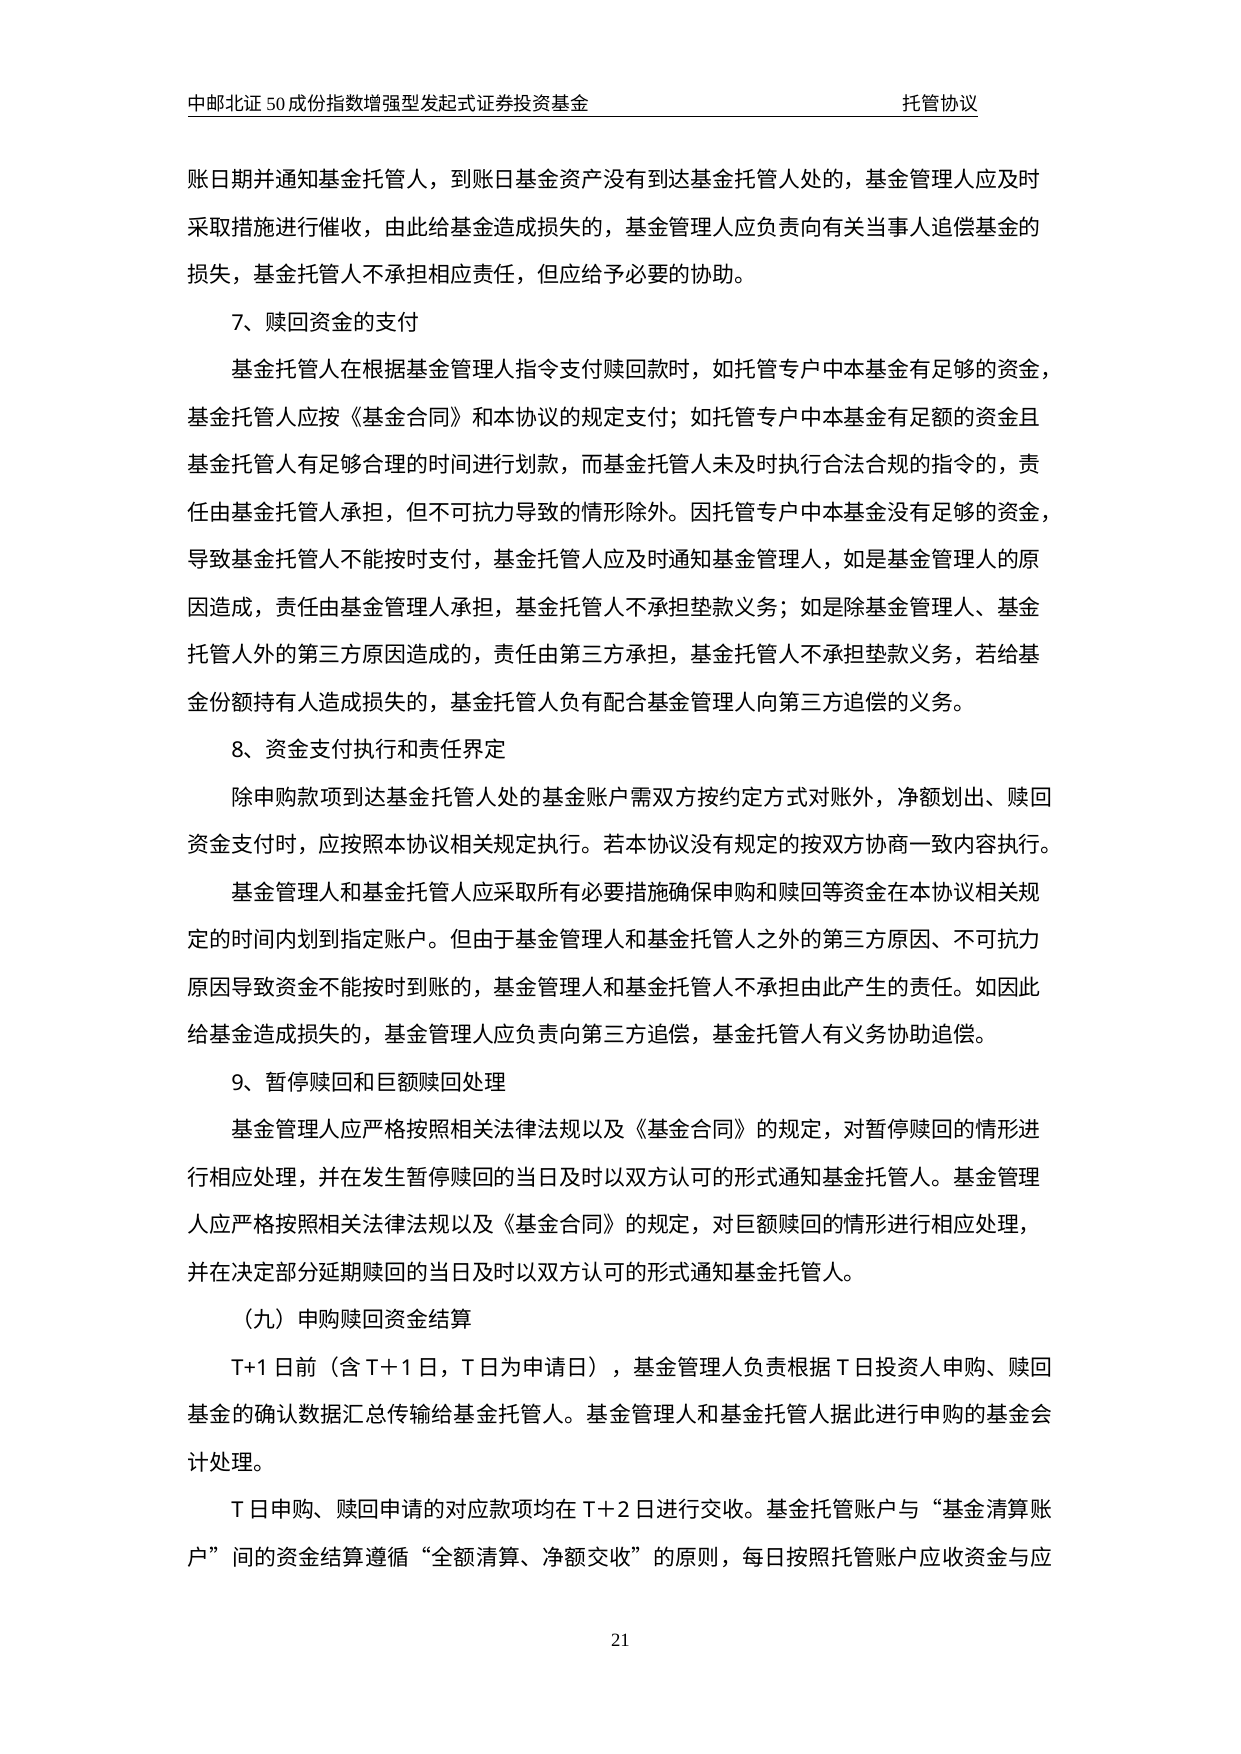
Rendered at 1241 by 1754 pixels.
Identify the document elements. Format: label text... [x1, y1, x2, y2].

text 7、赎回资金的支付 [187, 304, 1053, 336]
text 基金管理人和基金托管人应采取所有必要措施确保申购和赎回等资金在本协议相关规定的时间内划到指定账户。但由于基金管理人和基金托管人之外的第三方原因、不可抗力原因导致资金不能按时到账的，基金管理人和基金托管人不承担由此产生的责任。如因此给基金造成损失的，基金管理人应负责向第三方追偿，基金托管人有义务协助追偿。 [187, 875, 1053, 1049]
text （九）申购赎回资金结算 [187, 1302, 1053, 1334]
text 基金托管人在根据基金管理人指令支付赎回款时，如托管专户中本基金有足够的资金，基金托管人应按《基金合同》和本协议的规定支付；如托管专户中本基金有足额的资金且基金托管人有足够合理的时间进行划款，而基金托管人未及时执行合法合规的指令的，责任由基金托管人承担，但不可抗力导致的情形除外。因托管专户中本基金没有足够的资金，导致基金托管人不能按时支付，基金托管人应及时通知基金管理人，如是基金管理人的原因造成，责任由基金管理人承担，基金托管人不承担垫款义务；如是除基金管理人、基金托管人外的第三方原因造成的，责任由第三方承担，基金托管人不承担垫款义务，若给基金份额持有人造成损失的，基金托管人负有配合基金管理人向第三方追偿的义务。 [187, 352, 1053, 716]
text 基金管理人应严格按照相关法律法规以及《基金合同》的规定，对暂停赎回的情形进行相应处理，并在发生暂停赎回的当日及时以双方认可的形式通知基金托管人。基金管理人应严格按照相关法律法规以及《基金合同》的规定，对巨额赎回的情形进行相应处理，并在决定部分延期赎回的当日及时以双方认可的形式通知基金托管人。 [187, 1112, 1053, 1286]
text T+1日前（含T＋1日，T日为申请日），基金管理人负责根据T日投资人申购、赎回基金的确认数据汇总传输给基金托管人。基金管理人和基金托管人据此进行申购的基金会计处理。 [187, 1350, 1053, 1477]
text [187, 162, 1053, 289]
text 9、暂停赎回和巨额赎回处理 [187, 1065, 1053, 1096]
text 8、资金支付执行和责任界定 [187, 732, 1053, 764]
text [187, 1492, 1053, 1572]
text 除申购款项到达基金托管人处的基金账户需双方按约定方式对账外，净额划出、赎回资金支付时，应按照本协议相关规定执行。若本协议没有规定的按双方协商一致内容执行。 [187, 780, 1053, 859]
